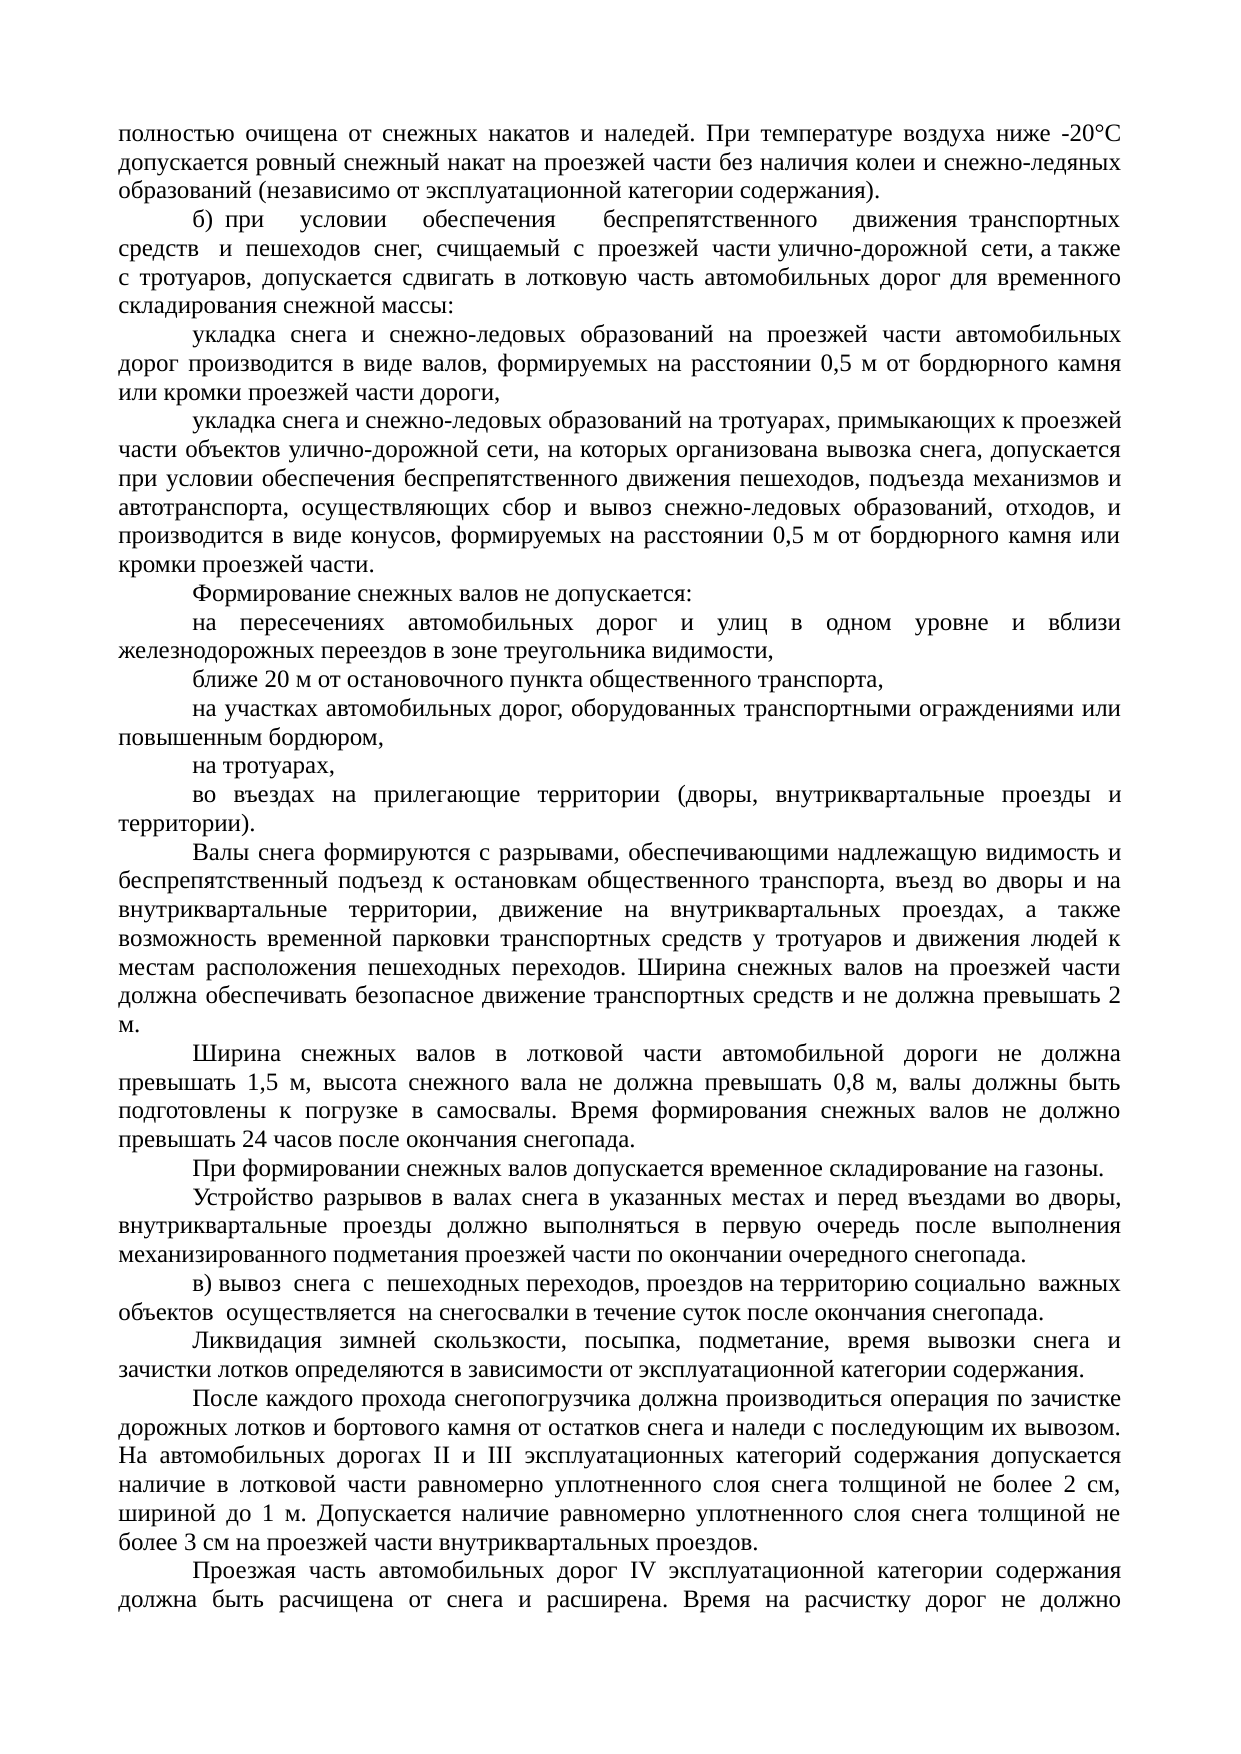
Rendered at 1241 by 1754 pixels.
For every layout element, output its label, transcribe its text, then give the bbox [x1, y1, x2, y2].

text Устройство разрывов в валах снега в указанных местах и перед въездами во дворы, внутриквартальные проезды должно выполняться в первую очередь после выполнения механизированного подметания проезжей части по окончании очередного снегопада. [118, 1182, 1122, 1268]
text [118, 1556, 1122, 1613]
text После каждого прохода снегопогрузчика должна производиться операция по зачистке дорожных лотков и бортового камня от остатков снега и наледи с последующим их вывозом. На автомобильных дорогах II и III эксплуатационных категорий содержания допускается наличие в лотковой части равномерно уплотненного слоя снега толщиной не более , шириной до . Допускается наличие равномерно уплотненного слоя снега толщиной не более на проезжей части внутриквартальных проездов. [118, 1383, 1122, 1556]
text Формирование снежных валов не допускается: [118, 578, 1122, 607]
text Валы снега формируются с разрывами, обеспечивающими надлежащую видимость и беспрепятственный подъезд к остановкам общественного транспорта, въезд во дворы и на внутриквартальные территории, движение на внутриквартальных проездах, а также возможность временной парковки транспортных средств у тротуаров и движения людей к местам расположения пешеходных переходов. Ширина снежных валов на проезжей части должна обеспечивать безопасное движение транспортных средств и не должна превышать . [118, 837, 1122, 1038]
text на участках автомобильных дорог, оборудованных транспортными ограждениями или повышенным бордюром, [118, 693, 1122, 751]
text во въездах на прилегающие территории (дворы, внутриквартальные проезды и территории). [118, 779, 1122, 837]
text укладка снега и снежно-ледовых образований на проезжей части автомобильных дорог производится в виде валов, формируемых на расстоянии от бордюрного камня или кромки проезжей части дороги, [118, 319, 1122, 406]
text на тротуарах, [118, 751, 1122, 779]
text При формировании снежных валов допускается временное складирование на газоны. [118, 1153, 1122, 1182]
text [118, 118, 1122, 204]
text Ликвидация зимней скользкости, посыпка, подметание, время вывозки снега и зачистки лотков определяются в зависимости от эксплуатационной категории содержания. [118, 1326, 1122, 1383]
text ближе от остановочного пункта общественного транспорта, [118, 664, 1122, 693]
text Ширина снежных валов в лотковой части автомобильной дороги не должна превышать , высота снежного вала не должна превышать , валы должны быть подготовлены к погрузке в самосвалы. Время формирования снежных валов не должно превышать 24 часов после окончания снегопада. [118, 1038, 1122, 1153]
text укладка снега и снежно-ледовых образований на тротуарах, примыкающих к проезжей части объектов улично-дорожной сети, на которых организована вывозка снега, допускается при условии обеспечения беспрепятственного движения пешеходов, подъезда механизмов и автотранспорта, осуществляющих сбор и вывоз снежно-ледовых образований, отходов, и производится в виде конусов, формируемых на расстоянии от бордюрного камня или кромки проезжей части. [118, 406, 1122, 578]
text б) при условии обеспечения беспрепятственного движения транспортных средств и пешеходов снег, счищаемый с проезжей части улично-дорожной сети, а также с тротуаров, допускается сдвигать в лотковую часть автомобильных дорог для временного складирования снежной массы: [118, 204, 1122, 319]
text на пересечениях автомобильных дорог и улиц в одном уровне и вблизи железнодорожных переездов в зоне треугольника видимости, [118, 607, 1122, 664]
text в) вывоз снега с пешеходных переходов, проездов на территорию социально важных объектов осуществляется на снегосвалки в течение суток после окончания снегопада. [118, 1268, 1122, 1326]
